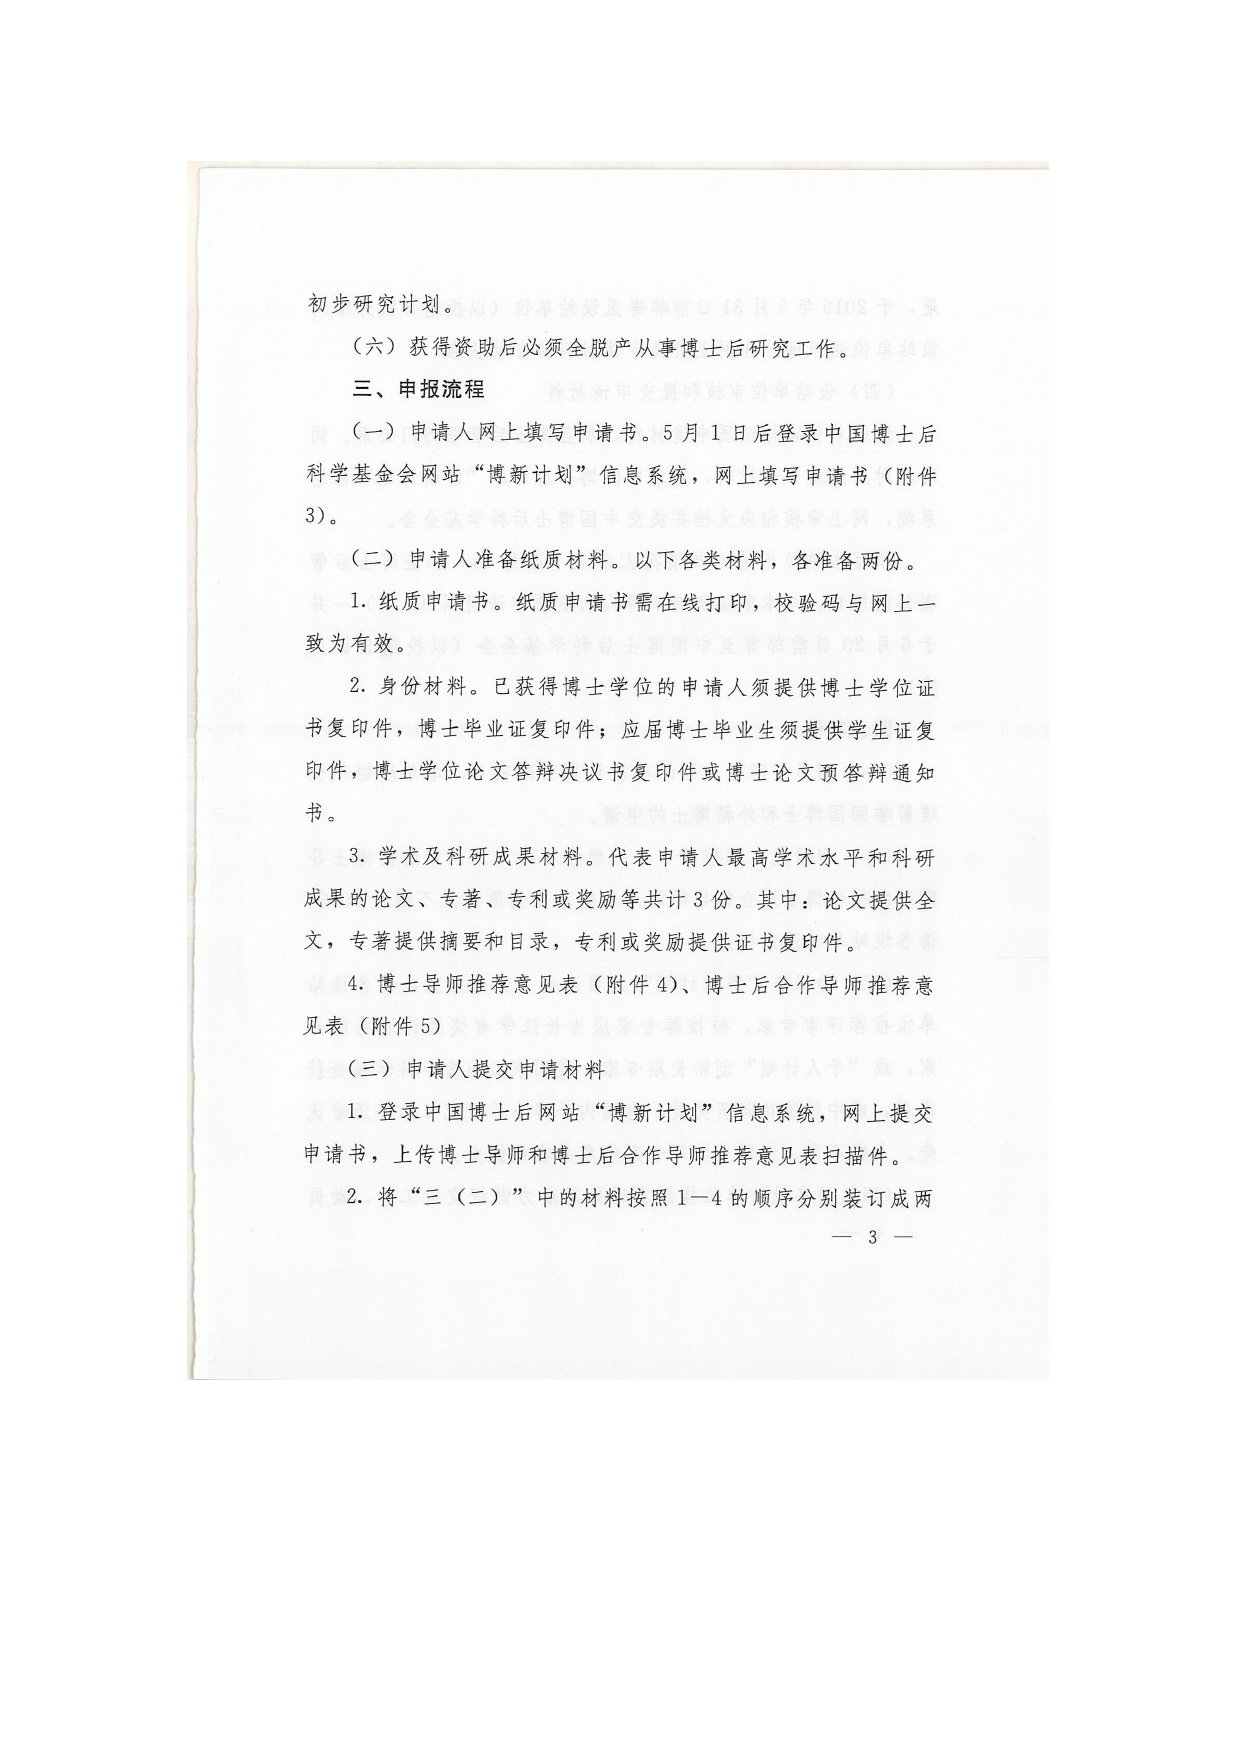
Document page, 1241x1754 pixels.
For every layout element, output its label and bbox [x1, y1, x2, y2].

picture [187, 161, 1049, 1380]
